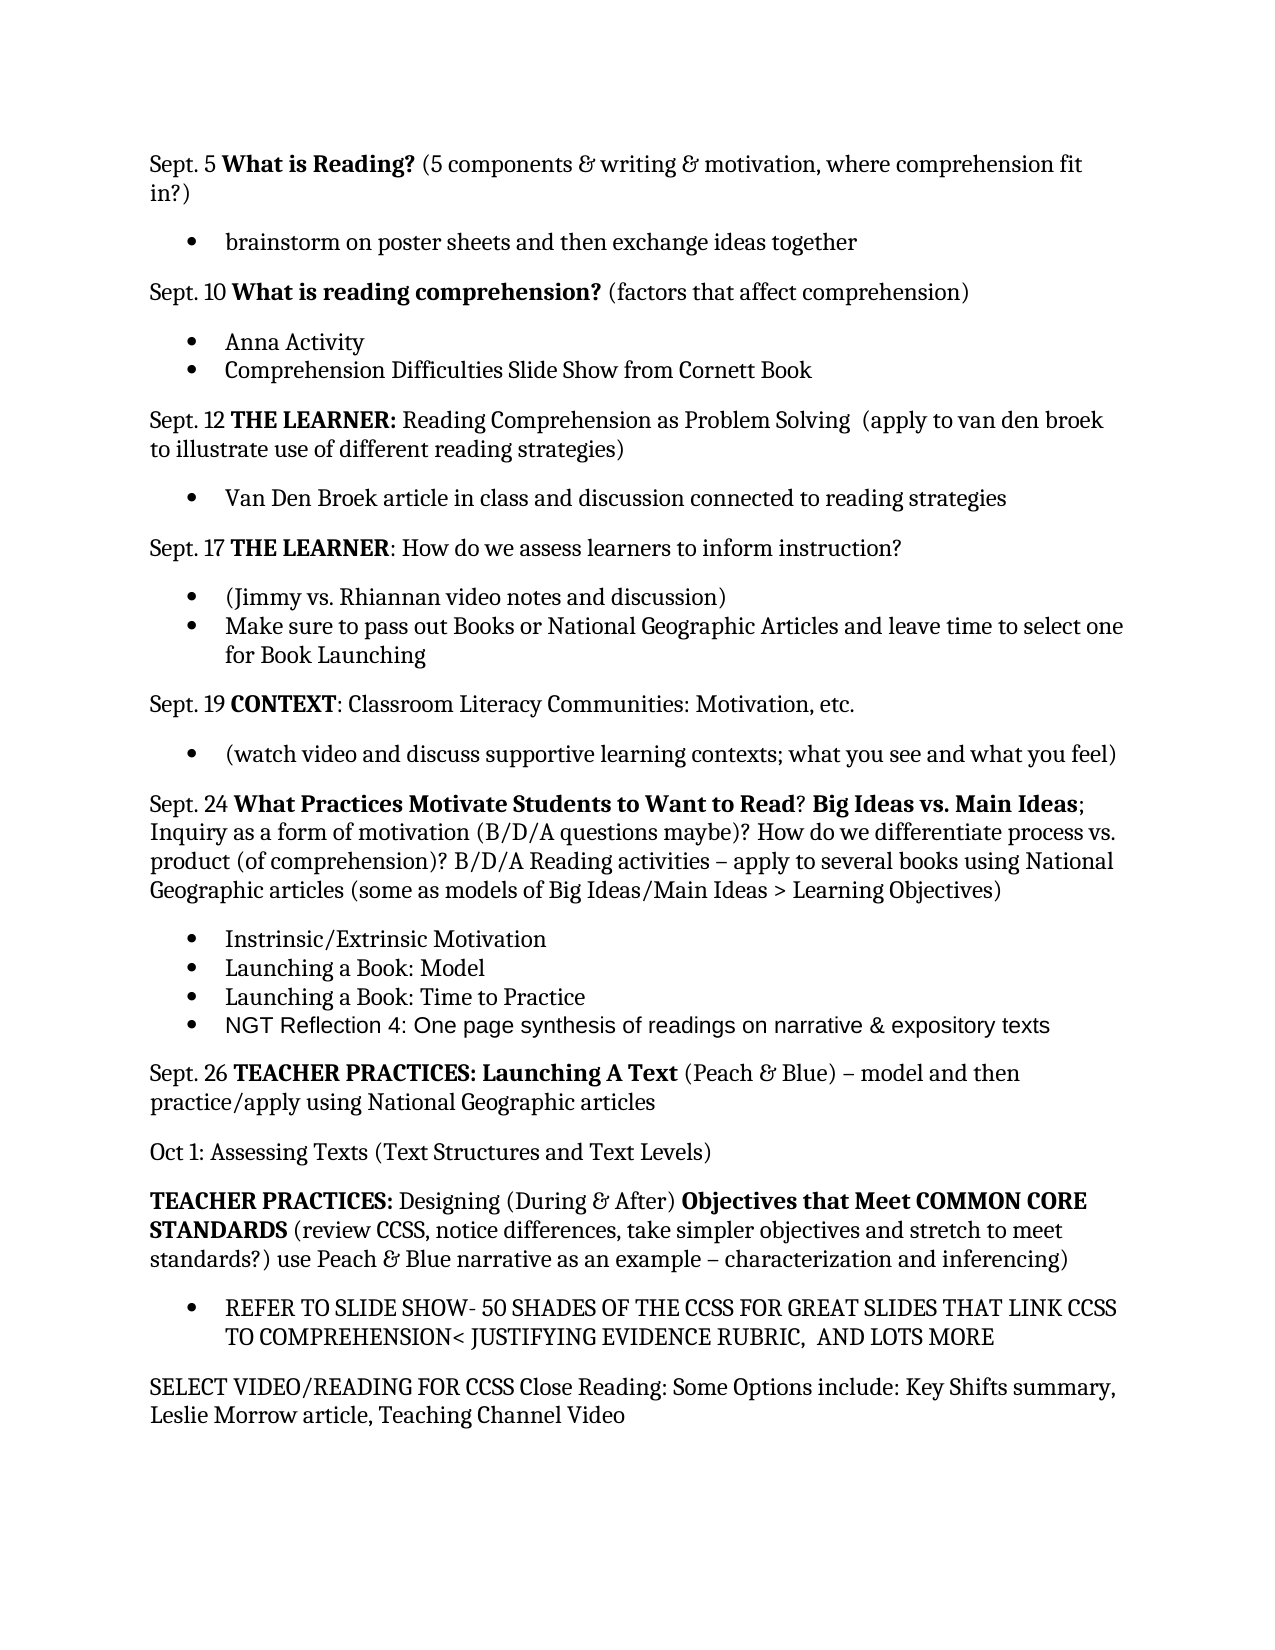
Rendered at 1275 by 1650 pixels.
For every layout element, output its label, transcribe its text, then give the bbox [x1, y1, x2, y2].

list Make sure to pass out Books or National Geographic Articles and leave time to select one for Book Launching [187, 612, 1125, 669]
text Sept. 26 TEACHER PRACTICES: Launching A Text (Peach & Blue) – model and then practice/apply using National Geographic articles [150, 1059, 1125, 1117]
list Launching a Book: Time to Practice [187, 983, 1125, 1012]
list (Jimmy vs. Rhiannan video notes and discussion) [187, 583, 1125, 612]
list NGT Reflection 4: One page synthesis of readings on narrative & expository texts [187, 1012, 1125, 1038]
list (watch video and discuss supportive learning contexts; what you see and what you feel) [187, 740, 1125, 769]
text TEACHER PRACTICES: Designing (During & After) Objectives that Meet COMMON CORE STANDARDS (review CCSS, notice differences, take simpler objectives and stretch to meet standards?) use Peach & Blue narrative as an example – characterization and inferencing) [150, 1187, 1125, 1273]
text Sept. 24 What Practices Motivate Students to Want to Read? Big Ideas vs. Main Ideas; Inquiry as a form of motivation (B/D/A questions maybe)? How do we differentiate process vs. product (of comprehension)? B/D/A Reading activities – apply to several books using National Geographic articles (some as models of Big Ideas/Main Ideas > Learning Objectives) [150, 789, 1125, 904]
list REFER TO SLIDE SHOW- 50 SHADES OF THE CCSS FOR GREAT SLIDES THAT LINK CCSS TO COMPREHENSION< JUSTIFYING EVIDENCE RUBRIC, AND LOTS MORE [187, 1294, 1125, 1352]
list Van Den Broek article in class and discussion connected to reading strategies [187, 484, 1125, 513]
text Sept. 12 THE LEARNER: Reading Comprehension as Problem Solving (apply to van den broek to illustrate use of different reading strategies) [150, 406, 1125, 463]
list Anna Activity [187, 327, 1125, 356]
list Comprehension Difficulties Slide Show from Cornett Book [187, 356, 1125, 385]
text Sept. 17 THE LEARNER: How do we assess learners to inform instruction? [150, 534, 1125, 562]
text SELECT VIDEO/READING FOR CCSS Close Reading: Some Options include: Key Shifts summary, Leslie Morrow article, Teaching Channel Video [150, 1373, 1125, 1430]
list Instrinsic/Extrinsic Motivation [187, 925, 1125, 954]
list brainstorm on poster sheets and then exchange ideas together [187, 228, 1125, 257]
text Oct 1: Assessing Texts (Text Structures and Text Levels) [150, 1138, 1125, 1166]
text Sept. 5 What is Reading? (5 components & writing & motivation, where comprehension fit in?) [150, 150, 1125, 207]
text Sept. 10 What is reading comprehension? (factors that affect comprehension) [150, 278, 1125, 307]
text Sept. 19 CONTEXT: Classroom Literacy Communities: Motivation, etc. [150, 690, 1125, 719]
list Launching a Book: Model [187, 954, 1125, 983]
